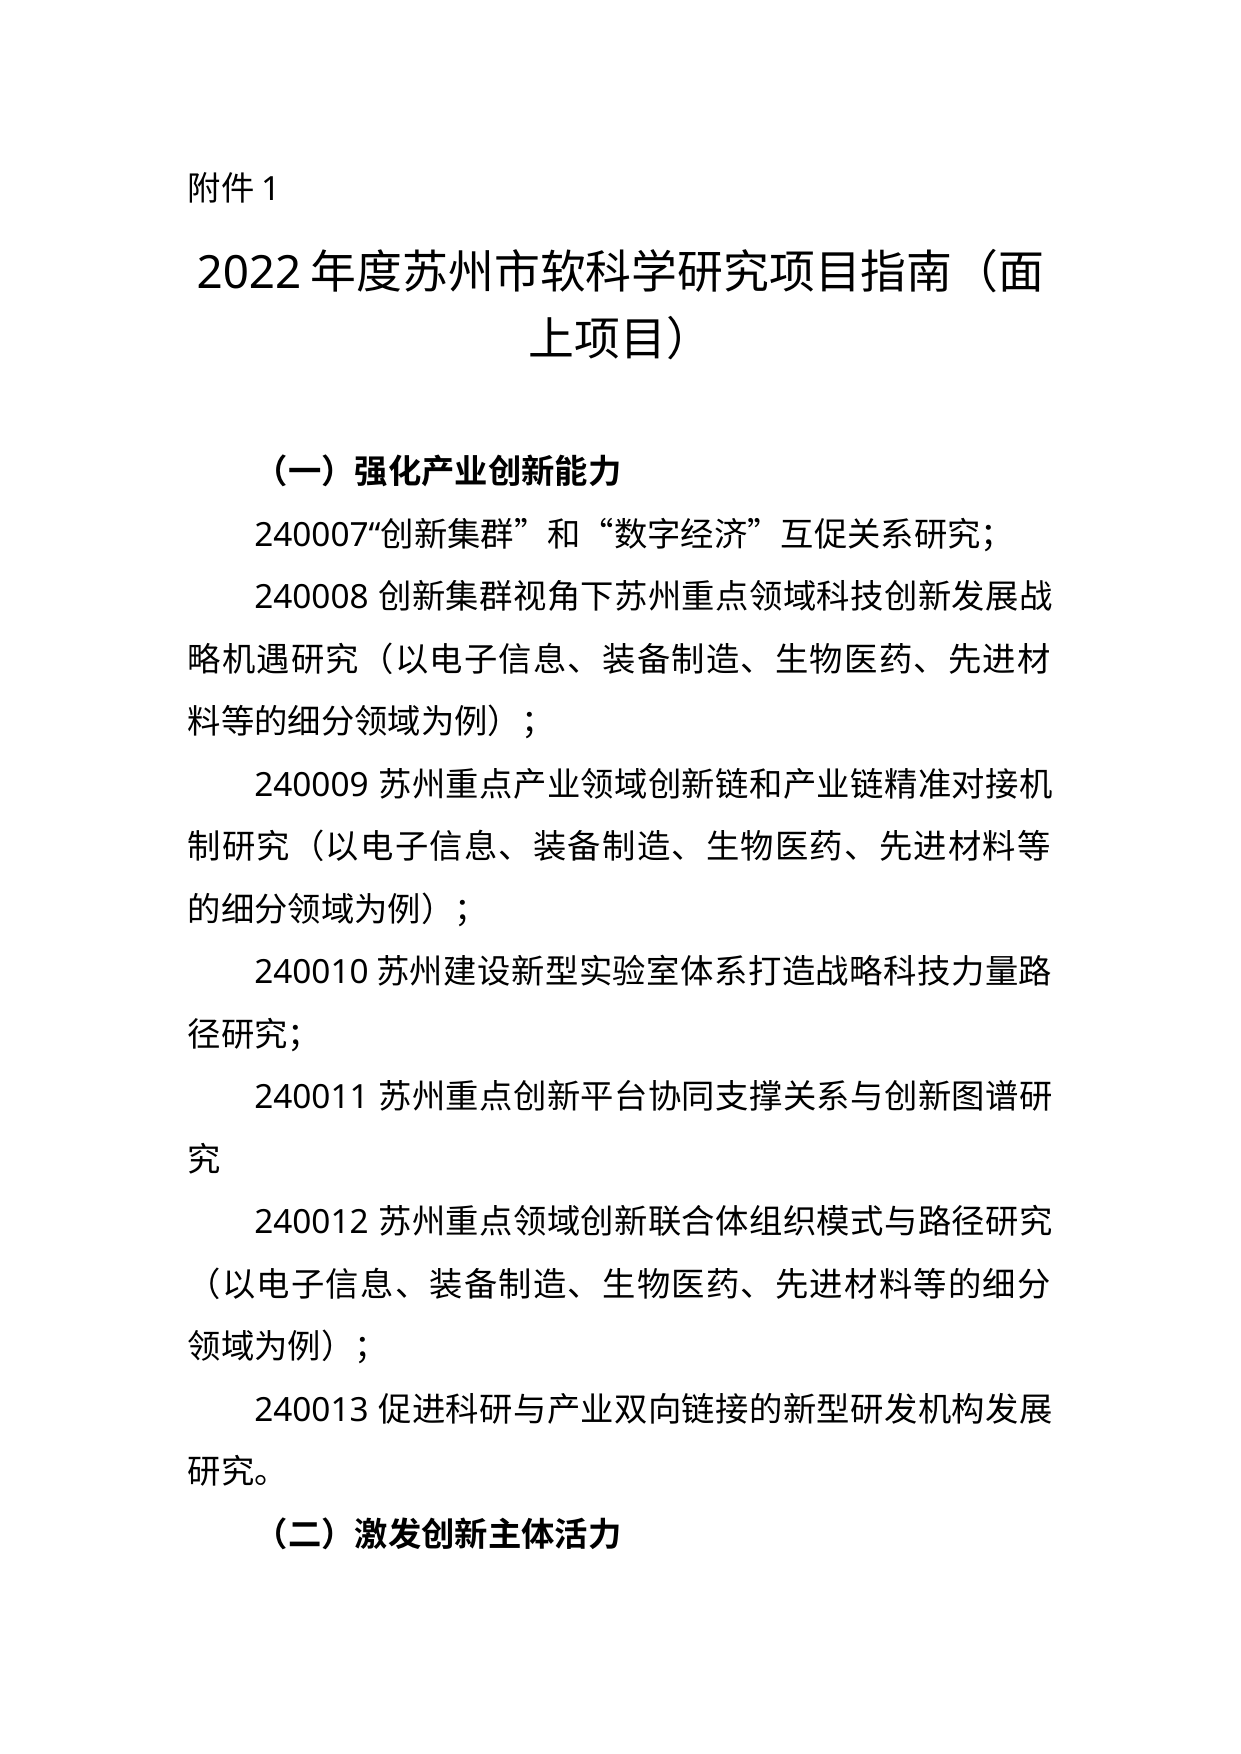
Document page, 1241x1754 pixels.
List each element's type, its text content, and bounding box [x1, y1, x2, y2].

list 240008 创新集群视角下苏州重点领域科技创新发展战略机遇研究（以电子信息、装备制造、生物医药、先进材料等的细分领域为例）； [187, 556, 1053, 743]
list 240007“创新集群”和“数字经济”互促关系研究； [187, 493, 1053, 556]
text 2022年度苏州市软科学研究项目指南（面上项目） [187, 235, 1053, 368]
list 240009 苏州重点产业领域创新链和产业链精准对接机制研究（以电子信息、装备制造、生物医药、先进材料等的细分领域为例）； [187, 743, 1053, 931]
list 240012 苏州重点领域创新联合体组织模式与路径研究（以电子信息、装备制造、生物医药、先进材料等的细分领域为例）； [187, 1181, 1053, 1368]
list （一）强化产业创新能力 [187, 431, 1053, 493]
list 240011 苏州重点创新平台协同支撑关系与创新图谱研究 [187, 1056, 1053, 1181]
list 240013 促进科研与产业双向链接的新型研发机构发展研究。 [187, 1368, 1053, 1493]
list 240010苏州建设新型实验室体系打造战略科技力量路径研究； [187, 931, 1053, 1056]
list （二）激发创新主体活力 [187, 1493, 1053, 1556]
text 附件1 [187, 162, 1053, 210]
